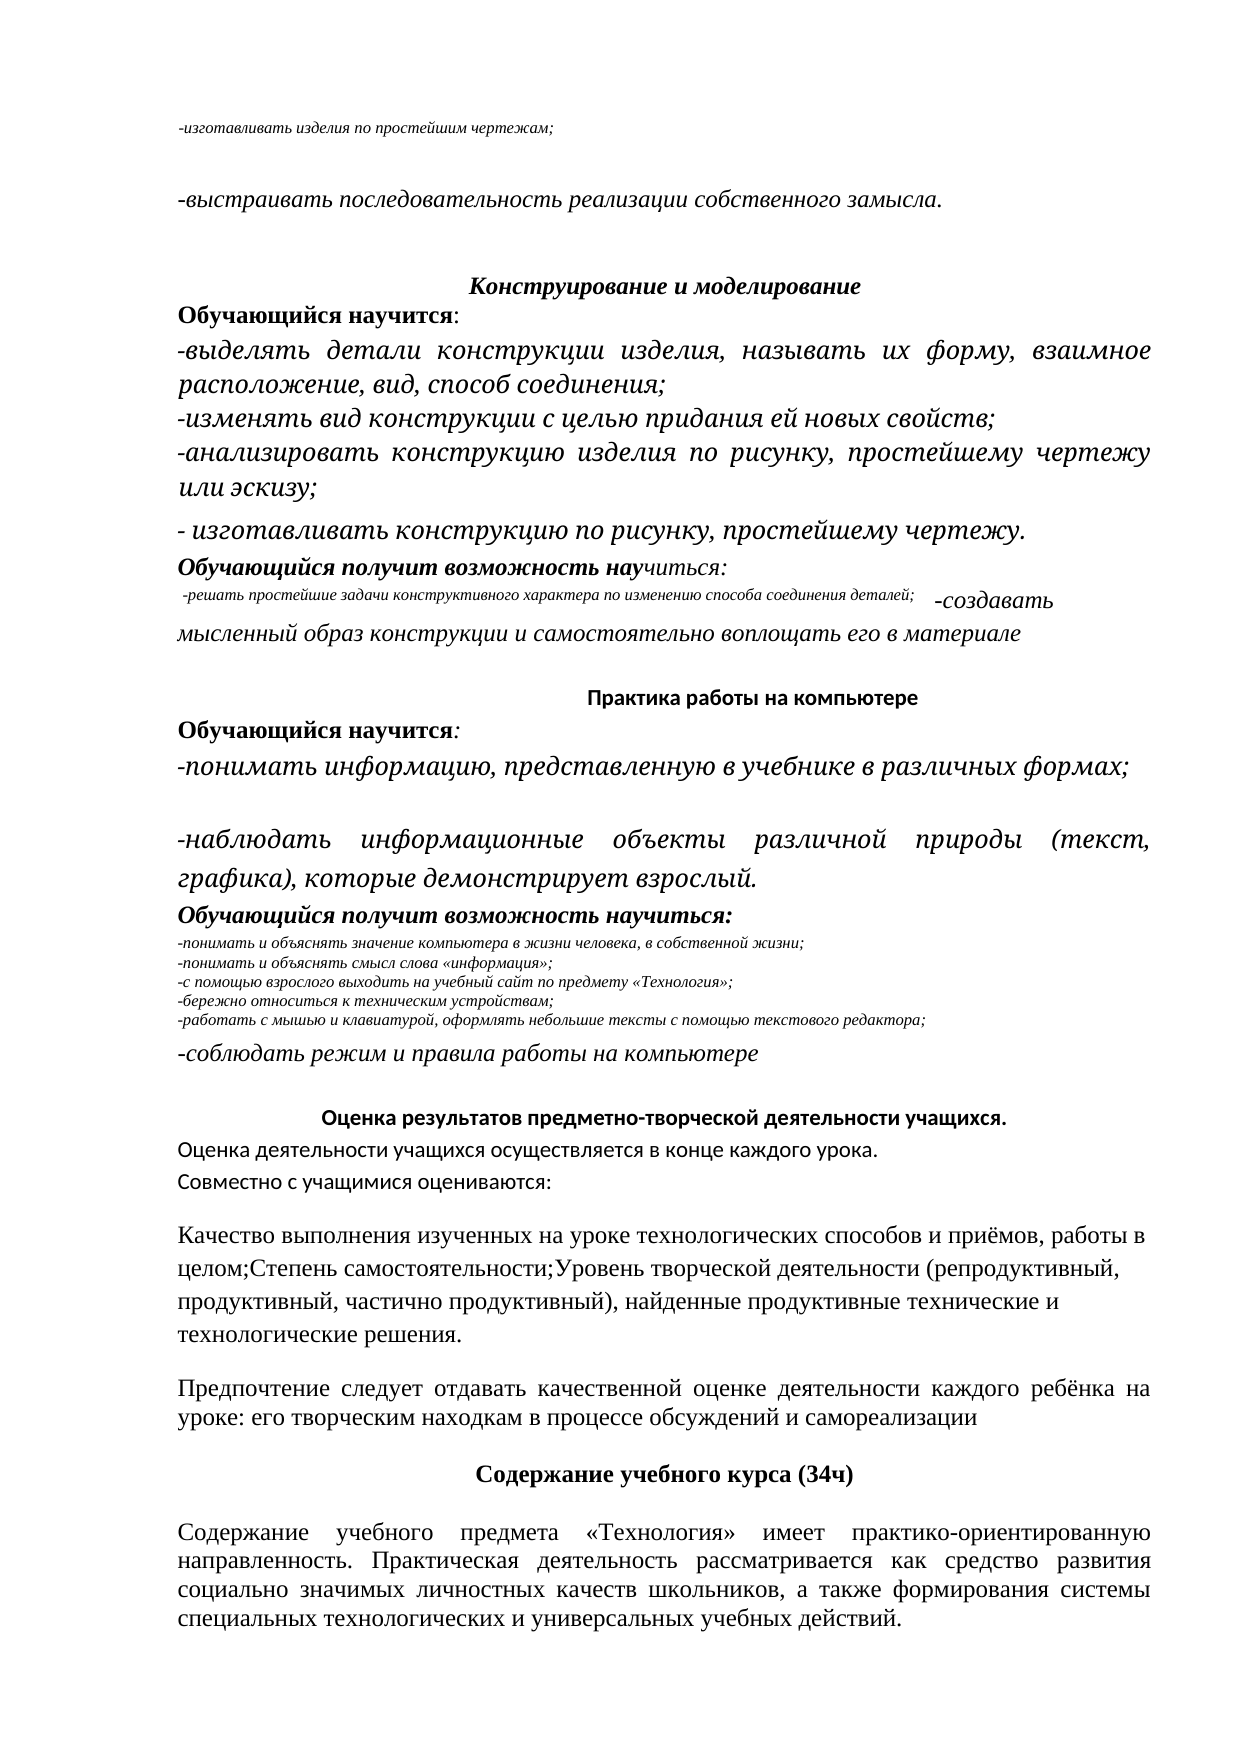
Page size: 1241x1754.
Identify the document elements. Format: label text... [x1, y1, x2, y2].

text -бережно относиться к техническим устройствам; [177, 991, 1152, 1010]
text -с помощью взрослого выходить на учебный сайт по предмету «Технология»; [177, 972, 1152, 991]
text -изготавливать изделия по простейшим чертежам; [177, 118, 554, 137]
list Совместно с учащимися оцениваются: [177, 1167, 1152, 1195]
text -изменять вид конструкции с целью придания ей новых свойств; [177, 401, 1152, 435]
list Оценка результатов предметно-творческой деятельности учащихся. [177, 1103, 1152, 1131]
list -создавать мысленный образ конструкции и самостоятельно воплощать его в материале [177, 585, 1152, 647]
list -наблюдать информационные объекты различной природы (текст, графика), которые демонстрирует взрослый. [177, 822, 1152, 895]
list Обучающийся научится: [177, 300, 1152, 328]
list -выстраивать последовательность реализации собственного замысла. [177, 184, 1152, 213]
text -выделять детали конструкции изделия, называть их форму, взаимное расположение, вид, способ соединения; [177, 333, 1152, 401]
text Содержание учебного курса (34ч) [177, 1459, 1152, 1488]
text -понимать и объяснять значение компьютера в жизни человека, в собственной жизни; [177, 933, 1152, 952]
text -понимать информацию, представленную в учебнике в различных формах; [177, 748, 1130, 782]
text -анализировать конструкцию изделия по рисунку, простейшему чертежу или эскизу; [177, 435, 1152, 503]
text Качество выполнения изученных на уроке технологических способов и приёмов, работы в целом;Степень самостоятельности;Уровень творческой деятельности (репродуктивный, продуктивный, частично продуктивный), найденные продуктивные технические и технологические решения. [177, 1220, 1152, 1348]
list Обучающийся научится: [177, 715, 1152, 744]
text Конструирование и моделирование [177, 271, 1152, 300]
list Практика работы на компьютере [354, 683, 1152, 711]
text -работать с мышью и клавиатурой, оформлять небольшие тексты с помощью текстового редактора; [177, 1010, 1152, 1029]
text -решать простейшие задачи конструктивного характера по изменению способа соединения деталей; [177, 585, 915, 604]
list Оценка деятельности учащихся осуществляется в конце каждого урока. [177, 1135, 1152, 1163]
list - изготавливать конструкцию по рисунку, простейшему чертежу. [177, 503, 1152, 547]
text -понимать и объяснять смысл слова «информация»; [177, 952, 1152, 972]
text Предпочтение следует отдавать качественной оценке деятельности каждого ребёнка на уроке: его творческим находкам в процессе обсуждений и самореализации [177, 1373, 1152, 1431]
list -соблюдать режим и правила работы на компьютере [177, 1029, 1152, 1066]
text Содержание учебного предмета «Технология» имеет практико-ориентированную направленность. Практическая деятельность рассматривается как средство развития социально значимых личностных качеств школьников, а также формирования системы специальных технологических и универсальных учебных действий. [177, 1517, 1152, 1632]
list Обучающийся получит возможность научиться: [177, 552, 1152, 581]
list Обучающийся получит возможность научиться: [177, 900, 1152, 929]
